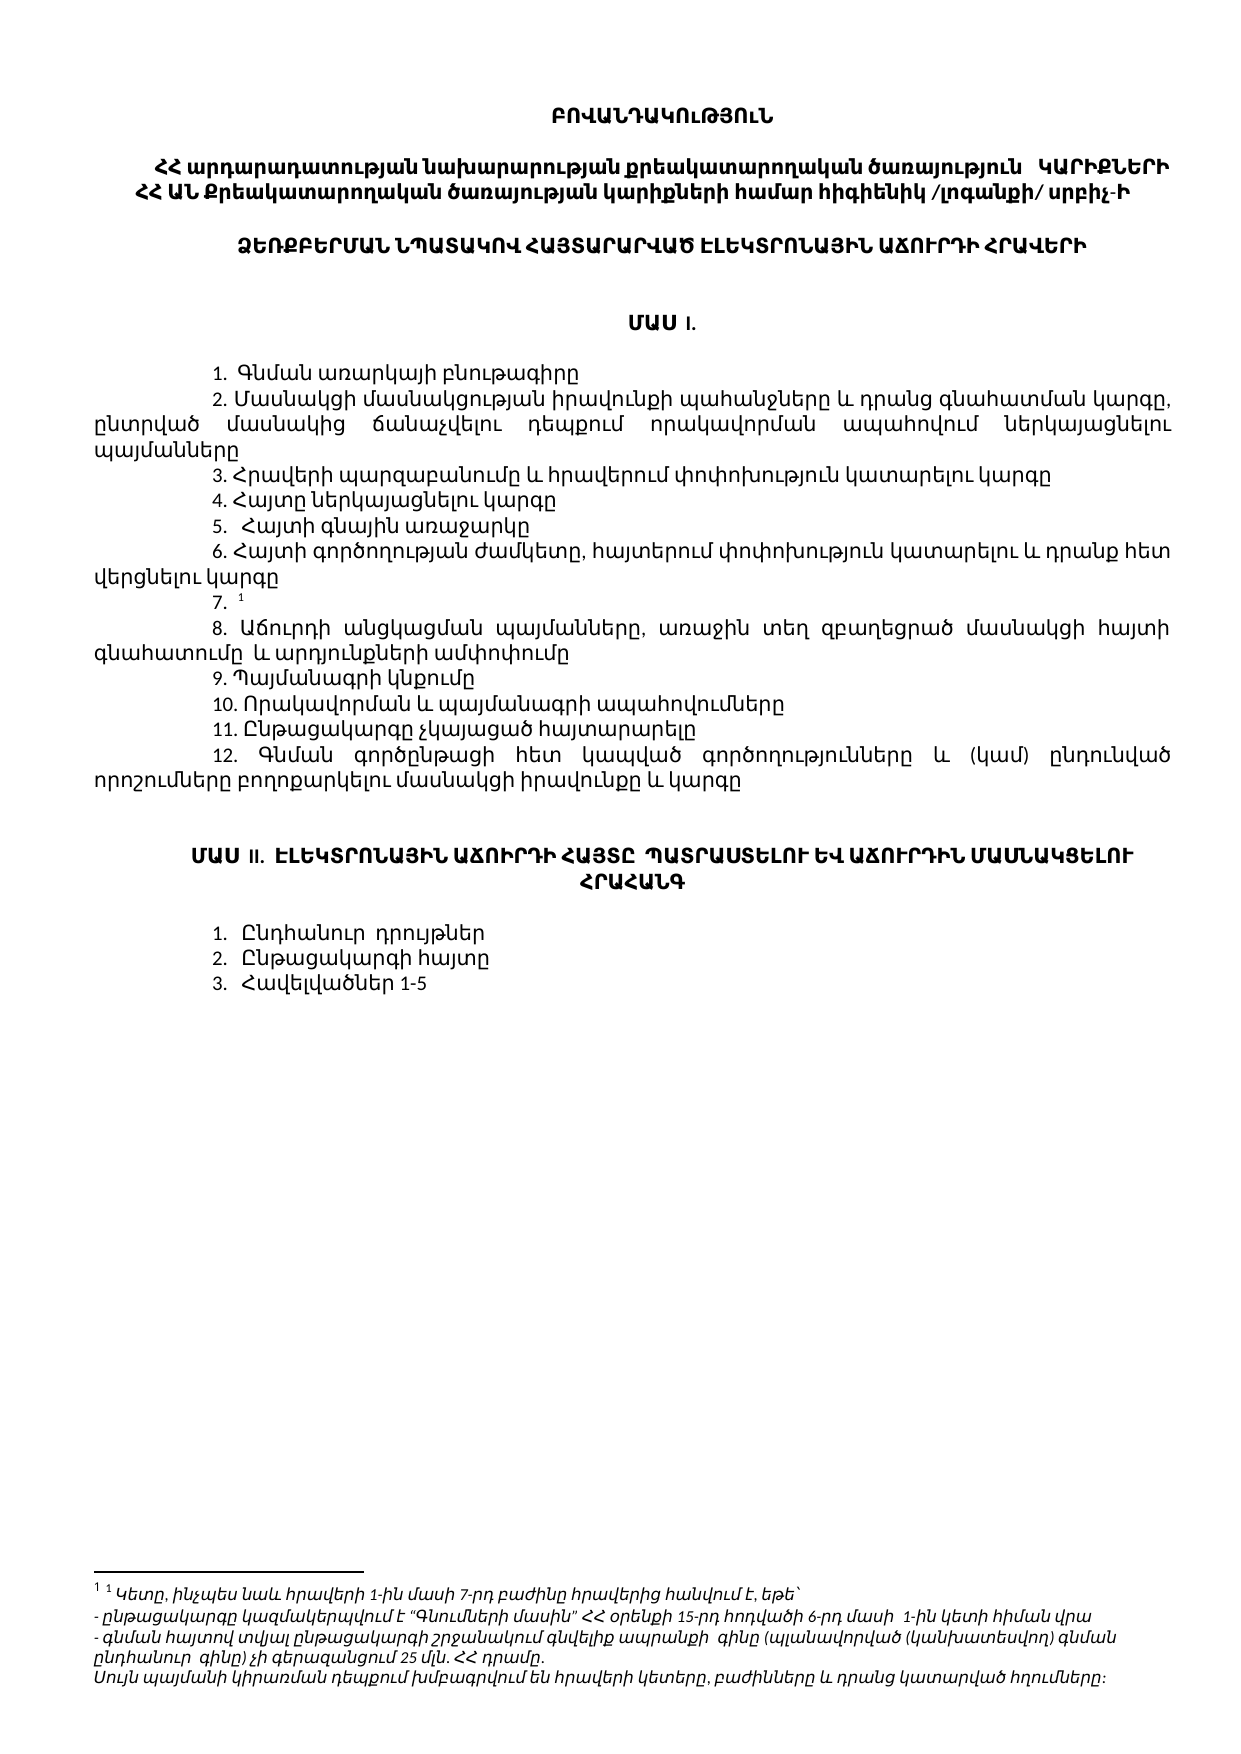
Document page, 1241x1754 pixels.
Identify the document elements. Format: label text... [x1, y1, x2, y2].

text ՁԵՌՔԲԵՐՄԱՆ ՆՊԱՏԱԿՈՎ ՀԱՅՏԱՐԱՐՎԱԾ ԷԼԵԿՏՐՈՆԱՅԻՆ ԱՃՈՒՐԴԻ ՀՐԱՎԵՐԻ [94, 233, 1171, 259]
text ՀՀ արդարադատության նախարարության քրեակատարողական ծառայություն ԿԱՐԻՔՆԵՐԻ ՀՀ ԱՆ Քրեակատարողական ծառայության կարիքների համար հիգիենիկ /լոգանքի/ սրբիչ-Ի [94, 154, 1171, 205]
text 9. Պայմանագրի կնքումը [94, 666, 1171, 691]
text 2. Մասնակցի մասնակցության իրավունքի պահանջները և դրանց գնահատման կարգը, ընտրված մասնակից ճանաչվելու դեպքում որակավորման ապահովում ներկայացնելու պայմանները [94, 386, 1171, 462]
text 1. Ընդհանուր դրույթներ [94, 920, 1171, 945]
text 3. Հրավերի պարզաբանումը և հրավերում փոփոխություն կատարելու կարգը [94, 462, 1171, 488]
text 10. Որակավորման և պայմանագրի ապահովումները [94, 691, 1171, 716]
text 12. Գնման գործընթացի հետ կապված գործողությունները և (կամ) ընդունված որոշումները բողոքարկելու մասնակցի իրավունքը և կարգը [94, 742, 1171, 793]
text 4. Հայտը ներկայացնելու կարգը [94, 488, 1171, 513]
text 6. Հայտի գործողության ժամկետը, հայտերում փոփոխություն կատարելու և դրանք հետ վերցնելու կարգը [94, 538, 1171, 589]
text ԲՈՎԱՆԴԱԿՈւԹՅՈւՆ [94, 103, 1171, 128]
text 1. Գնման առարկայի բնութագիրը [94, 361, 1171, 386]
text ՄԱՍ II. ԷԼԵԿՏՐՈՆԱՅԻՆ ԱՃՈԻՐԴԻ ՀԱՅՏԸ ՊԱՏՐԱՍՏԵԼՈՒ ԵՎ ԱՃՈՒՐԴԻՆ ՄԱՍՆԱԿՑԵԼՈՒ ՀՐԱՀԱՆԳ [94, 843, 1171, 894]
text 8. Աճուրդի անցկացման պայմանները, առաջին տեղ զբաղեցրած մասնակցի հայտի գնահատումը և արդյունքների ամփոփումը [94, 615, 1171, 666]
text 11. Ընթացակարգը չկայացած հայտարարելը [94, 716, 1171, 742]
text 7. 1 [94, 589, 1171, 615]
text ՄԱՍ I. [94, 310, 1171, 335]
text 3. Հավելվածներ 1-5 [94, 971, 1171, 996]
text 2. Ընթացակարգի հայտը [94, 945, 1171, 971]
text 5. Հայտի գնային առաջարկը [94, 513, 1171, 538]
